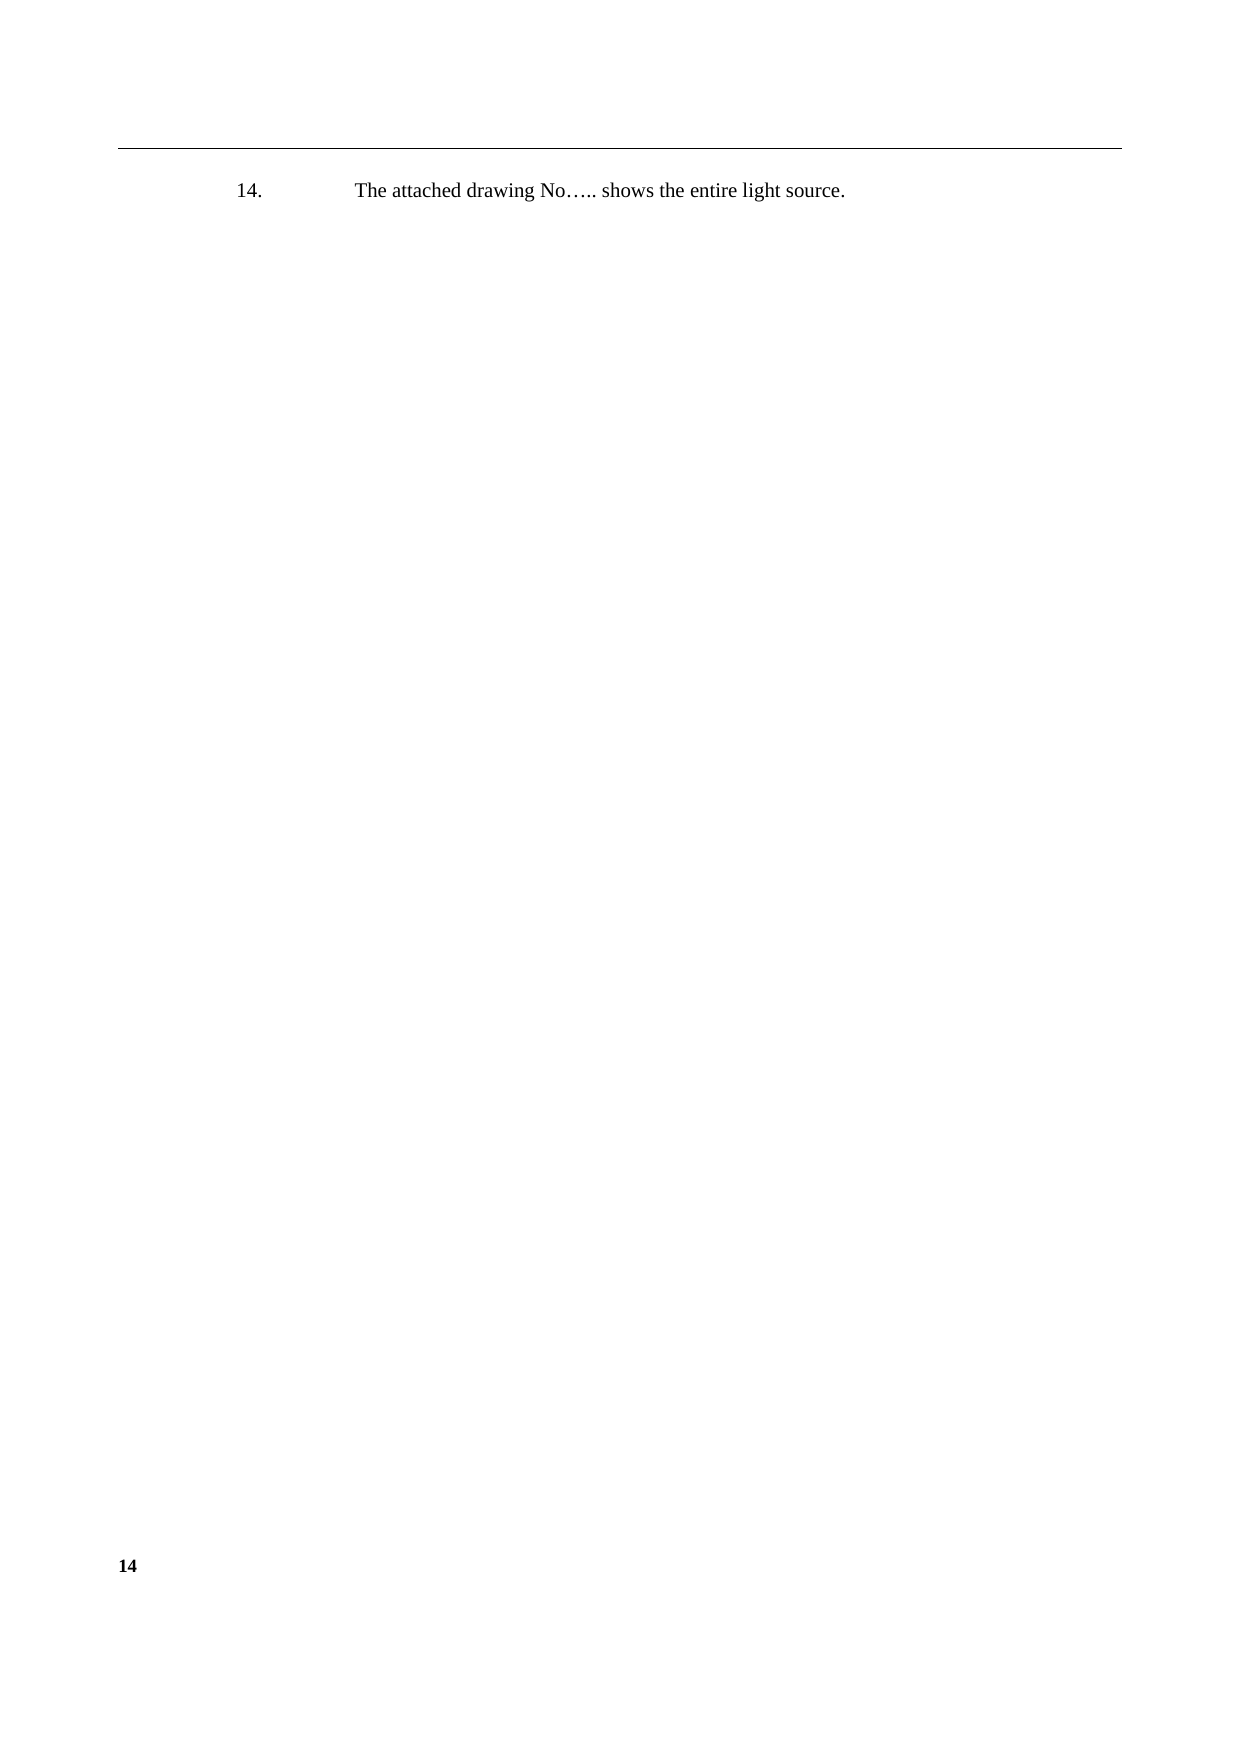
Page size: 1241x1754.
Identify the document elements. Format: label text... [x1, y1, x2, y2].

text 14. The attached drawing No….. shows the entire light source. [236, 177, 1022, 202]
